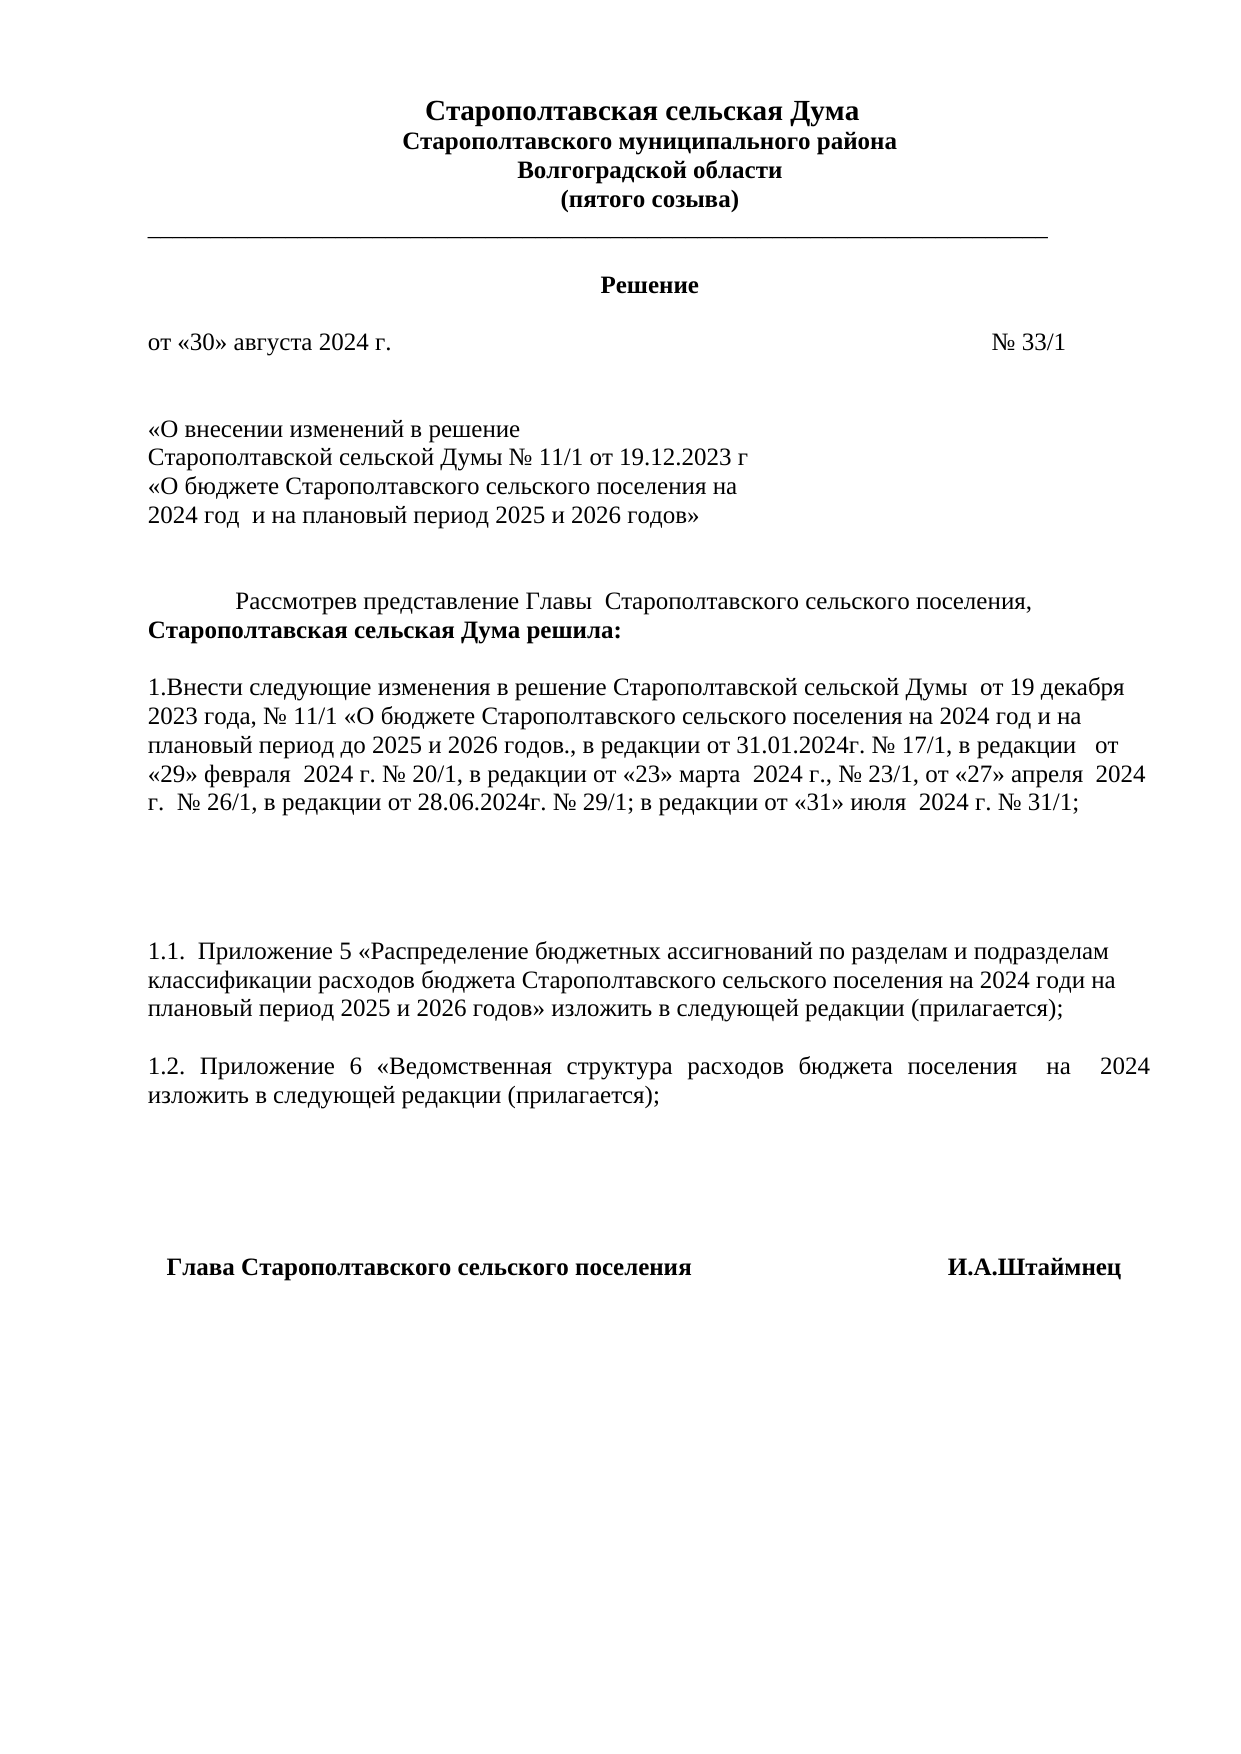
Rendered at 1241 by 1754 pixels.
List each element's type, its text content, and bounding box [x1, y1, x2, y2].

text Старополтавской сельской Думы № 11/1 от 19.12.2023 г [148, 442, 1152, 471]
text Решение [148, 270, 1152, 299]
text 1.1. Приложение 5 «Распределение бюджетных ассигнований по разделам и подразделам классификации расходов бюджета Старополтавского сельского поселения на 2024 годи на плановый период 2025 и 2026 годов» изложить в следующей редакции (прилагается); [148, 902, 1152, 1022]
text Волгоградской области [148, 155, 1152, 184]
text «О бюджете Старополтавского сельского поселения на [148, 471, 1152, 500]
text Глава Старополтавского сельского поселения И.А.Штаймнец [148, 1252, 1152, 1281]
text (пятого созыва) [148, 184, 1152, 212]
text 2024 год и на плановый период 2025 и 2026 годов» [148, 500, 1152, 529]
text Рассмотрев представление Главы Старополтавского сельского поселения, [148, 586, 1152, 615]
text «О внесении изменений в решение [148, 414, 1152, 442]
text от «30» августа 2024 г. № 33/1 [148, 327, 1152, 356]
text 1.Внести следующие изменения в решение Старополтавской сельской Думы от 19 декабря 2023 года, № 11/1 «О бюджете Старополтавского сельского поселения на 2024 год и на плановый период до 2025 и 2026 годов., в редакции от 31.01.2024г. № 17/1, в редакции от «29» февраля 2024 г. № 20/1, в редакции от «23» марта 2024 г., № 23/1, от «27» апреля 2024 г. № 26/1, в редакции от 28.06.2024г. № 29/1; в редакции от «31» июля 2024 г. № 31/1; [148, 672, 1152, 816]
text Старополтавская сельская Дума [148, 93, 1152, 126]
text ________________________________________________________________________ [148, 212, 1152, 241]
text Старополтавская сельская Дума решила: [148, 615, 1152, 644]
text Старополтавского муниципального района [148, 126, 1152, 155]
text 1.2. Приложение 6 «Ведомственная структура расходов бюджета поселения на 2024 изложить в следующей редакции (прилагается); [148, 1051, 1152, 1108]
